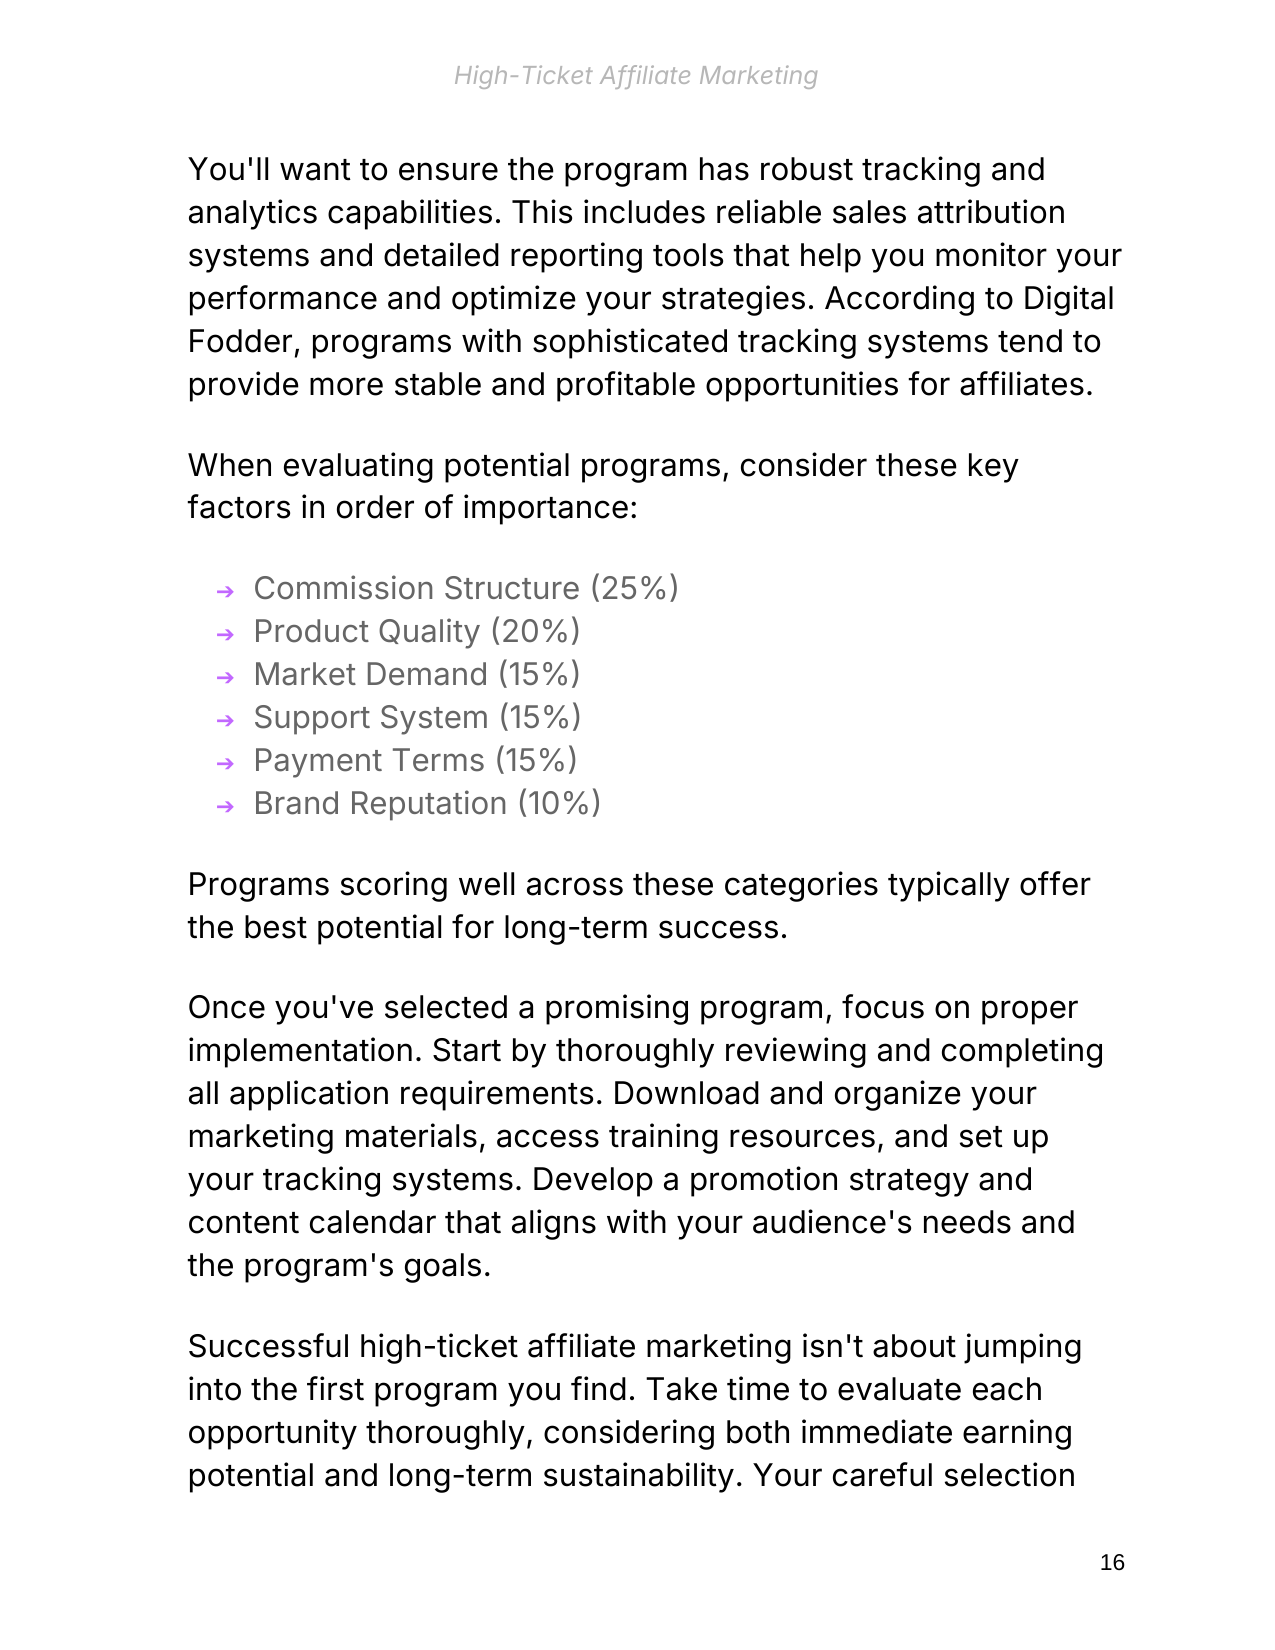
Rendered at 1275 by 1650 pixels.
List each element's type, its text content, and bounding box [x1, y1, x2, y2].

list Product Quality (20%) [216, 612, 1125, 650]
list Market Demand (15%) [216, 655, 1125, 693]
text Programs scoring well across these categories typically offer the best potential for long-term success. [187, 865, 1125, 946]
list Support System (15%) [216, 698, 1125, 736]
text When evaluating potential programs, consider these key factors in order of importance: [187, 446, 1125, 526]
list Payment Terms (15%) [216, 741, 1125, 779]
text You'll want to ensure the program has robust tracking and analytics capabilities. This includes reliable sales attribution systems and detailed reporting tools that help you monitor your performance and optimize your strategies. According to Digital Fodder, programs with sophisticated tracking systems tend to provide more stable and profitable opportunities for affiliates. [187, 150, 1125, 403]
list Commission Structure (25%) [216, 569, 1125, 607]
list Brand Reputation (10%) [216, 784, 1125, 822]
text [187, 1327, 1125, 1494]
text Once you've selected a promising program, focus on proper implementation. Start by thoroughly reviewing and completing all application requirements. Download and organize your marketing materials, access training resources, and set up your tracking systems. Develop a promotion strategy and content calendar that aligns with your audience's needs and the program's goals. [187, 988, 1125, 1284]
